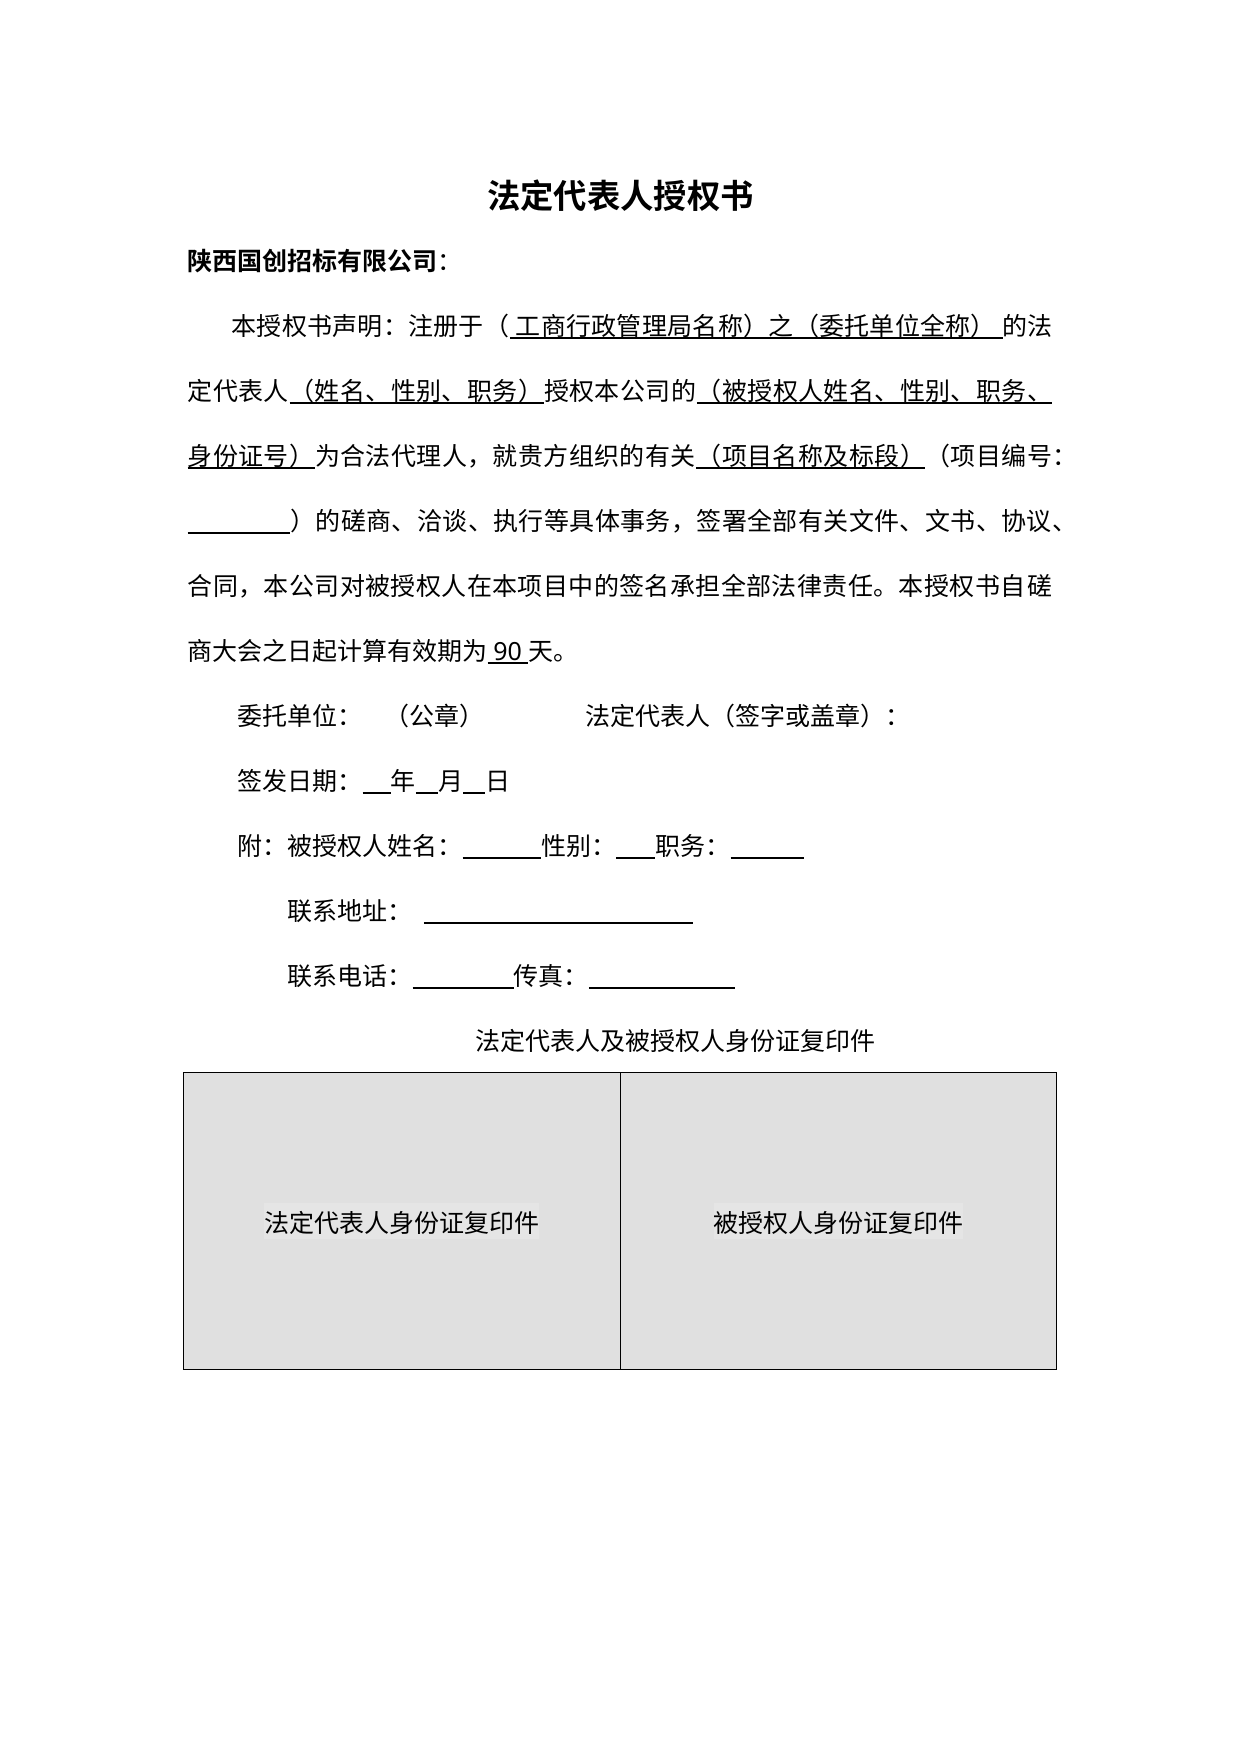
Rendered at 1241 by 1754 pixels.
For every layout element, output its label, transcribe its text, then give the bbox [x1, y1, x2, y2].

text 委托单位： （公章） 法定代表人（签字或盖章）： [187, 682, 1053, 747]
table_header 法定代表人身份证复印件 [184, 1073, 620, 1369]
text 联系地址： [187, 877, 1053, 942]
text 本授权书声明：注册于（ 工商行政管理局名称）之（委托单位全称） 的法定代表人（姓名、性别、职务）授权本公司的（被授权人姓名、性别、职务、身份证号）为合法代理人，就贵方组织的有关（项目名称及标段）（项目编号： ）的磋商、洽谈、执行等具体事务，签署全部有关文件、文书、协议、合同，本公司对被授权人在本项目中的签名承担全部法律责任。本授权书自磋商大会之日起计算有效期为 90 天。 [187, 292, 1053, 682]
text 附：被授权人姓名： 性别： 职务： [187, 812, 1053, 877]
text 签发日期： 年 月 日 [187, 747, 1053, 812]
text 联系电话： 传真： [187, 942, 1053, 1007]
table_header 被授权人身份证复印件 [621, 1073, 1056, 1369]
text 法定代表人授权书 [187, 162, 1053, 227]
text 陕西国创招标有限公司： [187, 227, 1053, 292]
text 法定代表人及被授权人身份证复印件 [187, 1007, 1053, 1072]
